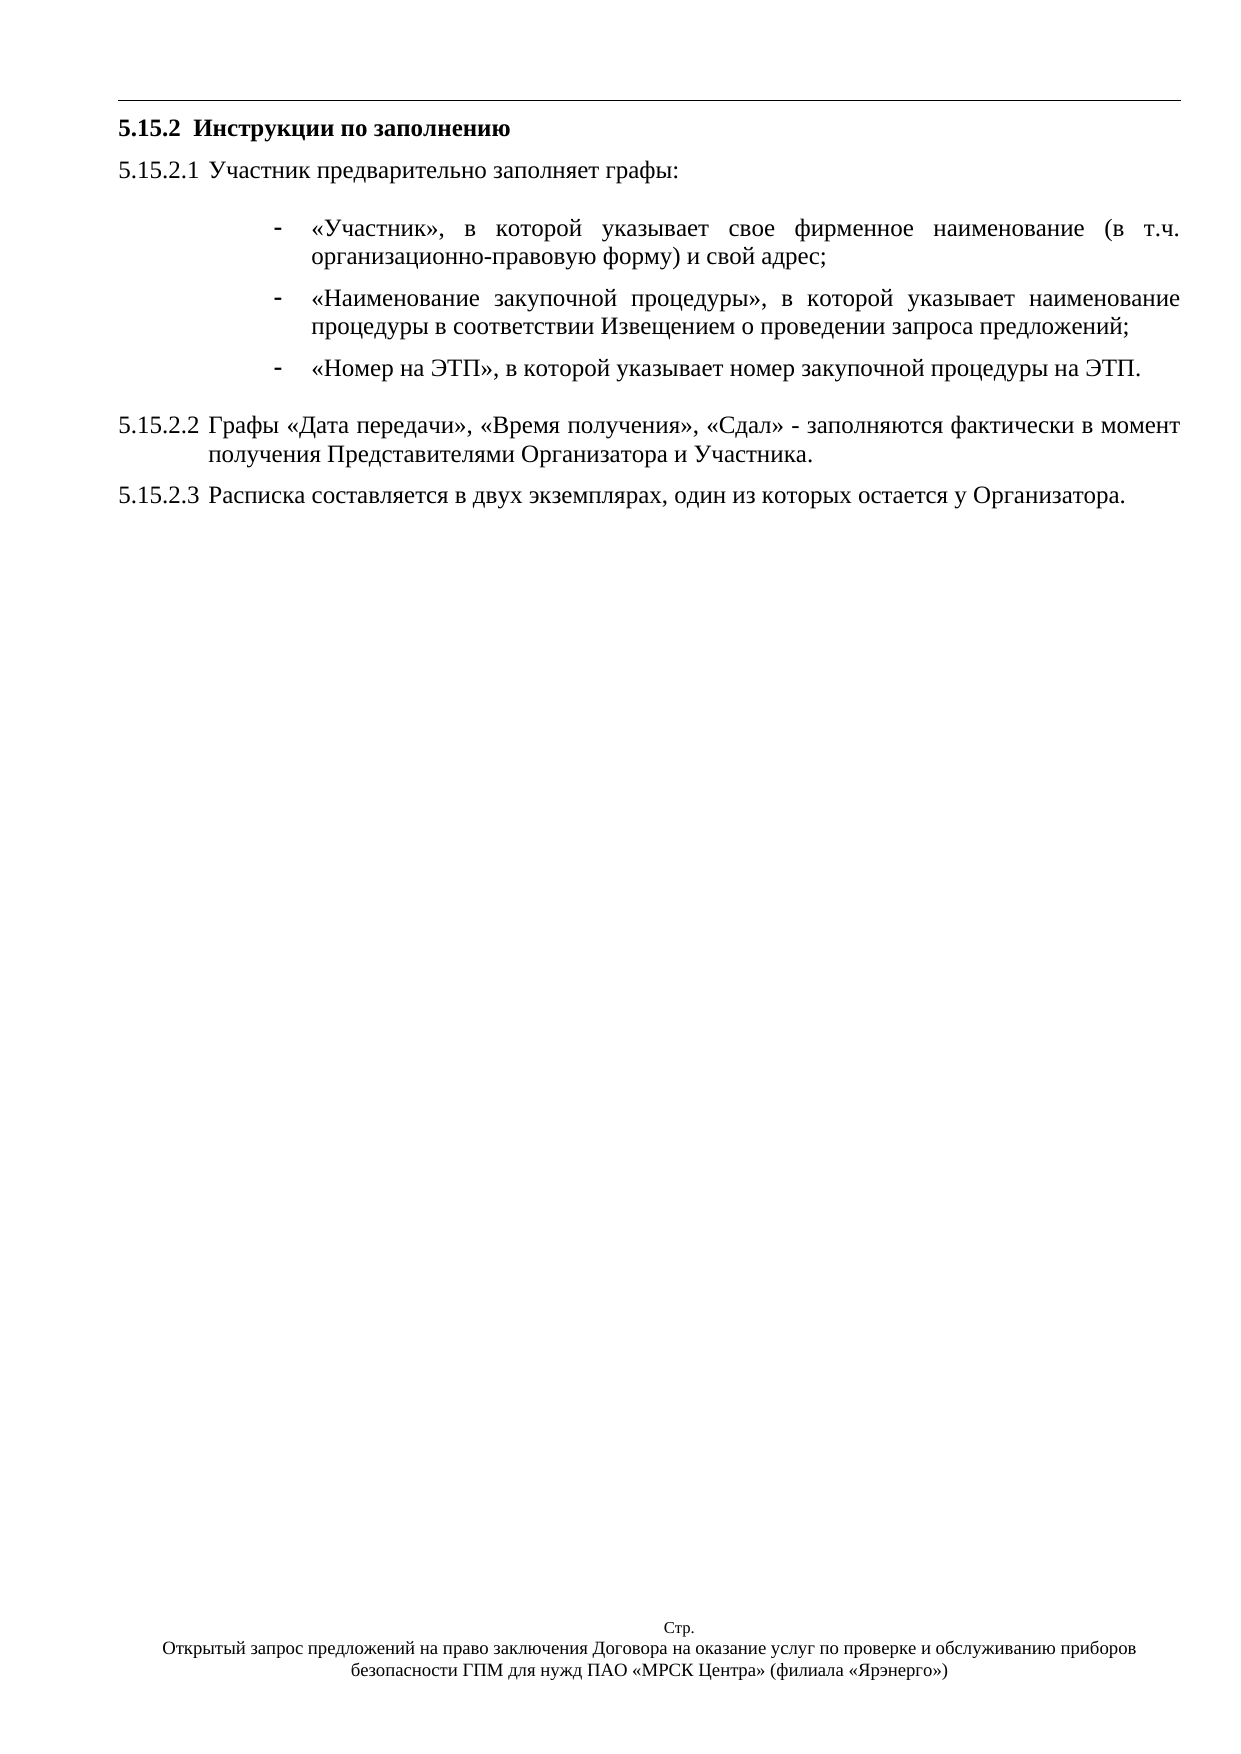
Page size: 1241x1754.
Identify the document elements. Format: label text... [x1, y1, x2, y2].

subtitle Инструкции по заполнению [118, 113, 1181, 142]
list «Участник», в которой указывает свое фирменное наименование (в т.ч. организационно-правовую форму) и свой адрес; [274, 213, 1181, 270]
list Участник предварительно заполняет графы: [118, 155, 1181, 183]
list «Номер на ЭТП», в которой указывает номер закупочной процедуры на ЭТП. [274, 353, 1181, 381]
list «Наименование закупочной процедуры», в которой указывает наименование процедуры в соответствии Извещением о проведении запроса предложений; [274, 283, 1181, 340]
list Графы «Дата передачи», «Время получения», «Сдал» - заполняются фактически в момент получения Представителями Организатора и Участника. [118, 411, 1181, 468]
list Расписка составляется в двух экземплярах, один из которых остается у Организатора. [118, 481, 1181, 509]
